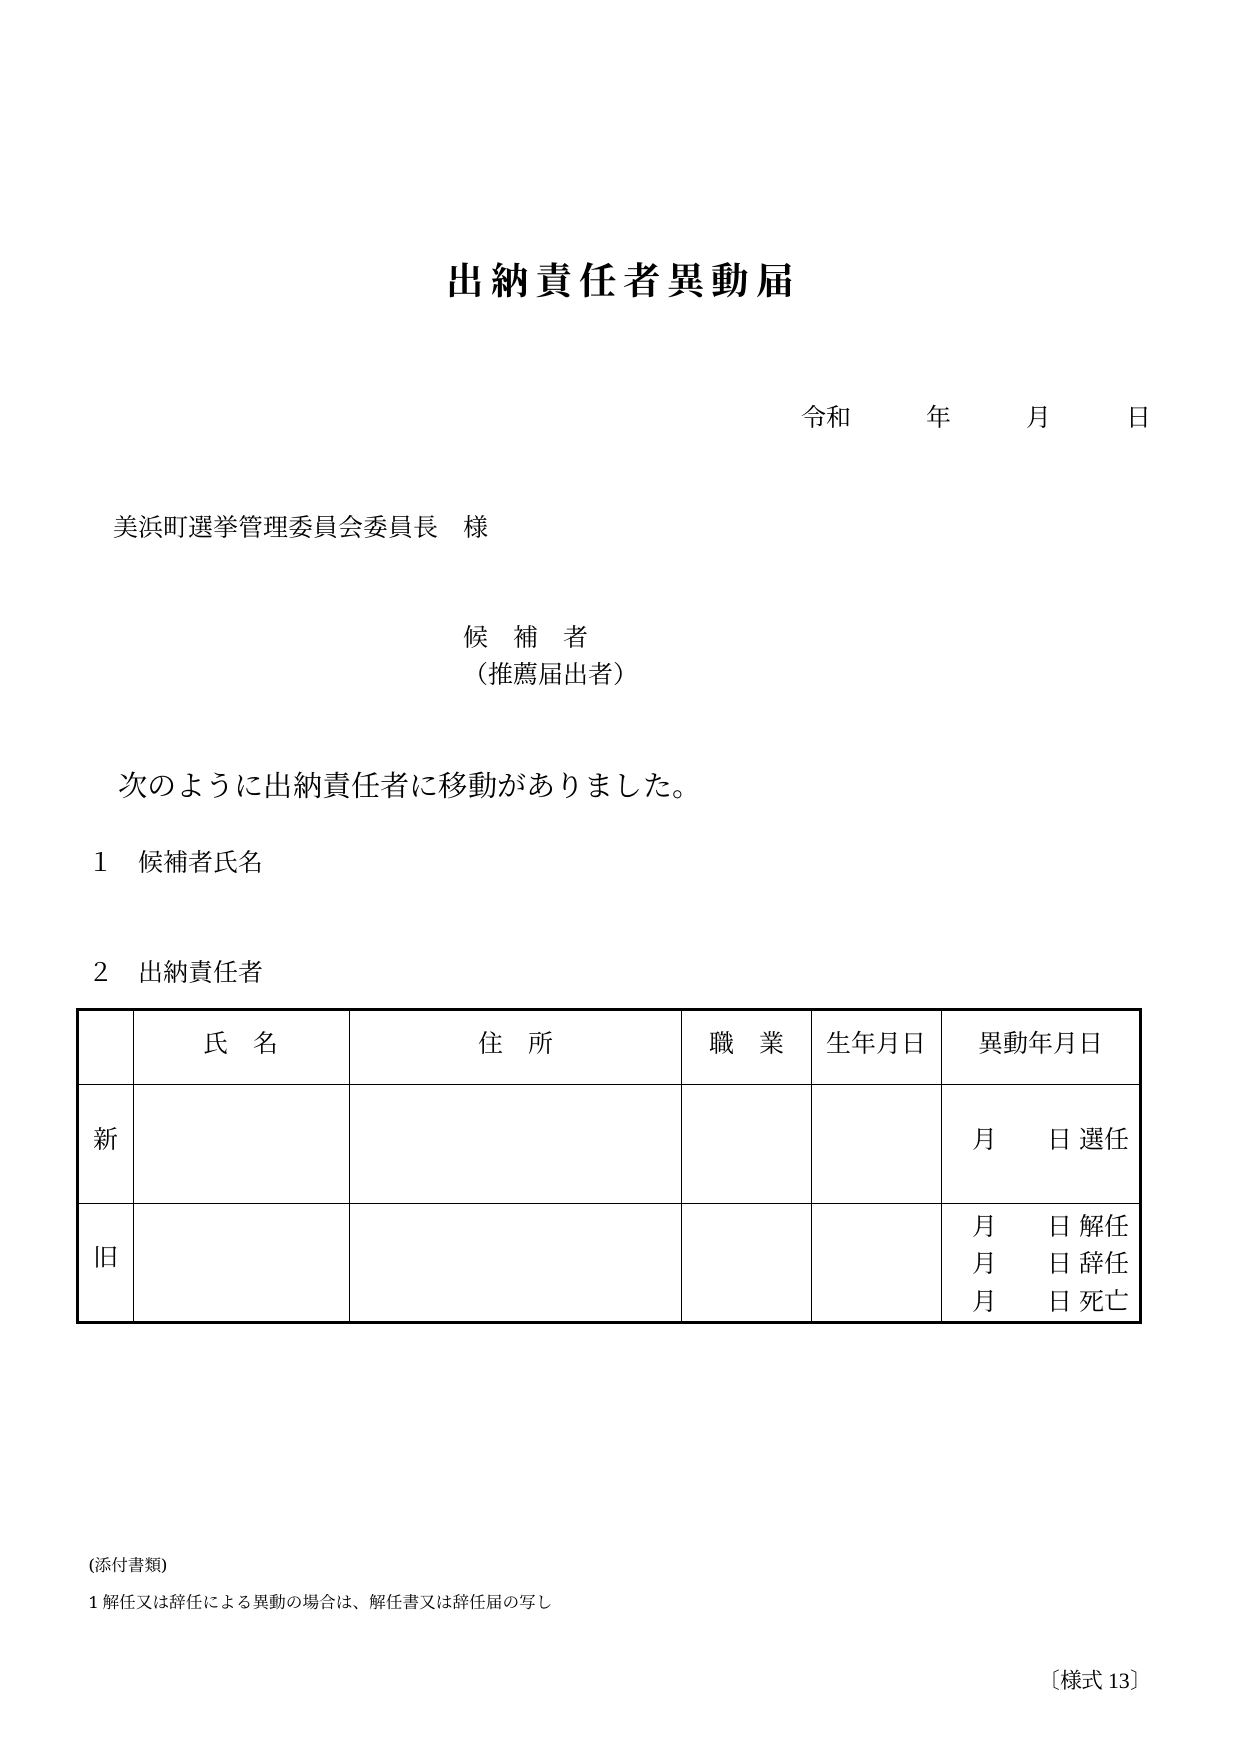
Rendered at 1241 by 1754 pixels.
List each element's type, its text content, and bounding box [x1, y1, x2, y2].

text 1 解任又は辞任による異動の場合は、解任書又は辞任届の写し [89, 1583, 1152, 1620]
table_header 職 業 [682, 1011, 811, 1084]
table_cell [812, 1204, 941, 1321]
table_cell [350, 1085, 681, 1202]
table_cell 月 日 解任 月 日 辞任 月 日 死亡 [942, 1204, 1139, 1321]
table_cell 月 日 選任 [942, 1085, 1139, 1202]
table_header [79, 1011, 133, 1084]
table_cell [682, 1204, 811, 1321]
table_cell 旧 [79, 1204, 133, 1321]
text 令和 年 月 日 [89, 397, 1152, 434]
table_header 生年月日 [812, 1011, 941, 1084]
text 次のように出納責任者に移動がありました。 [89, 746, 1152, 821]
table_cell [134, 1085, 349, 1202]
table_cell [682, 1085, 811, 1202]
text （推薦届出者） [89, 654, 1152, 692]
text 美浜町選挙管理委員会委員長 様 [89, 507, 1152, 544]
table_header 氏 名 [134, 1011, 349, 1084]
table_cell [350, 1204, 681, 1321]
table_header 異動年月日 [942, 1011, 1139, 1084]
text １ 候補者氏名 [89, 842, 1152, 880]
text 候補者 [89, 617, 1152, 654]
table_cell [134, 1204, 349, 1321]
text ２ 出納責任者 [89, 952, 1152, 990]
table_cell [812, 1085, 941, 1202]
text 出納責任者異動届 [89, 241, 1152, 316]
table_cell 新 [79, 1085, 133, 1202]
text (添付書類) [89, 1545, 1152, 1583]
table_header 住 所 [350, 1011, 681, 1084]
